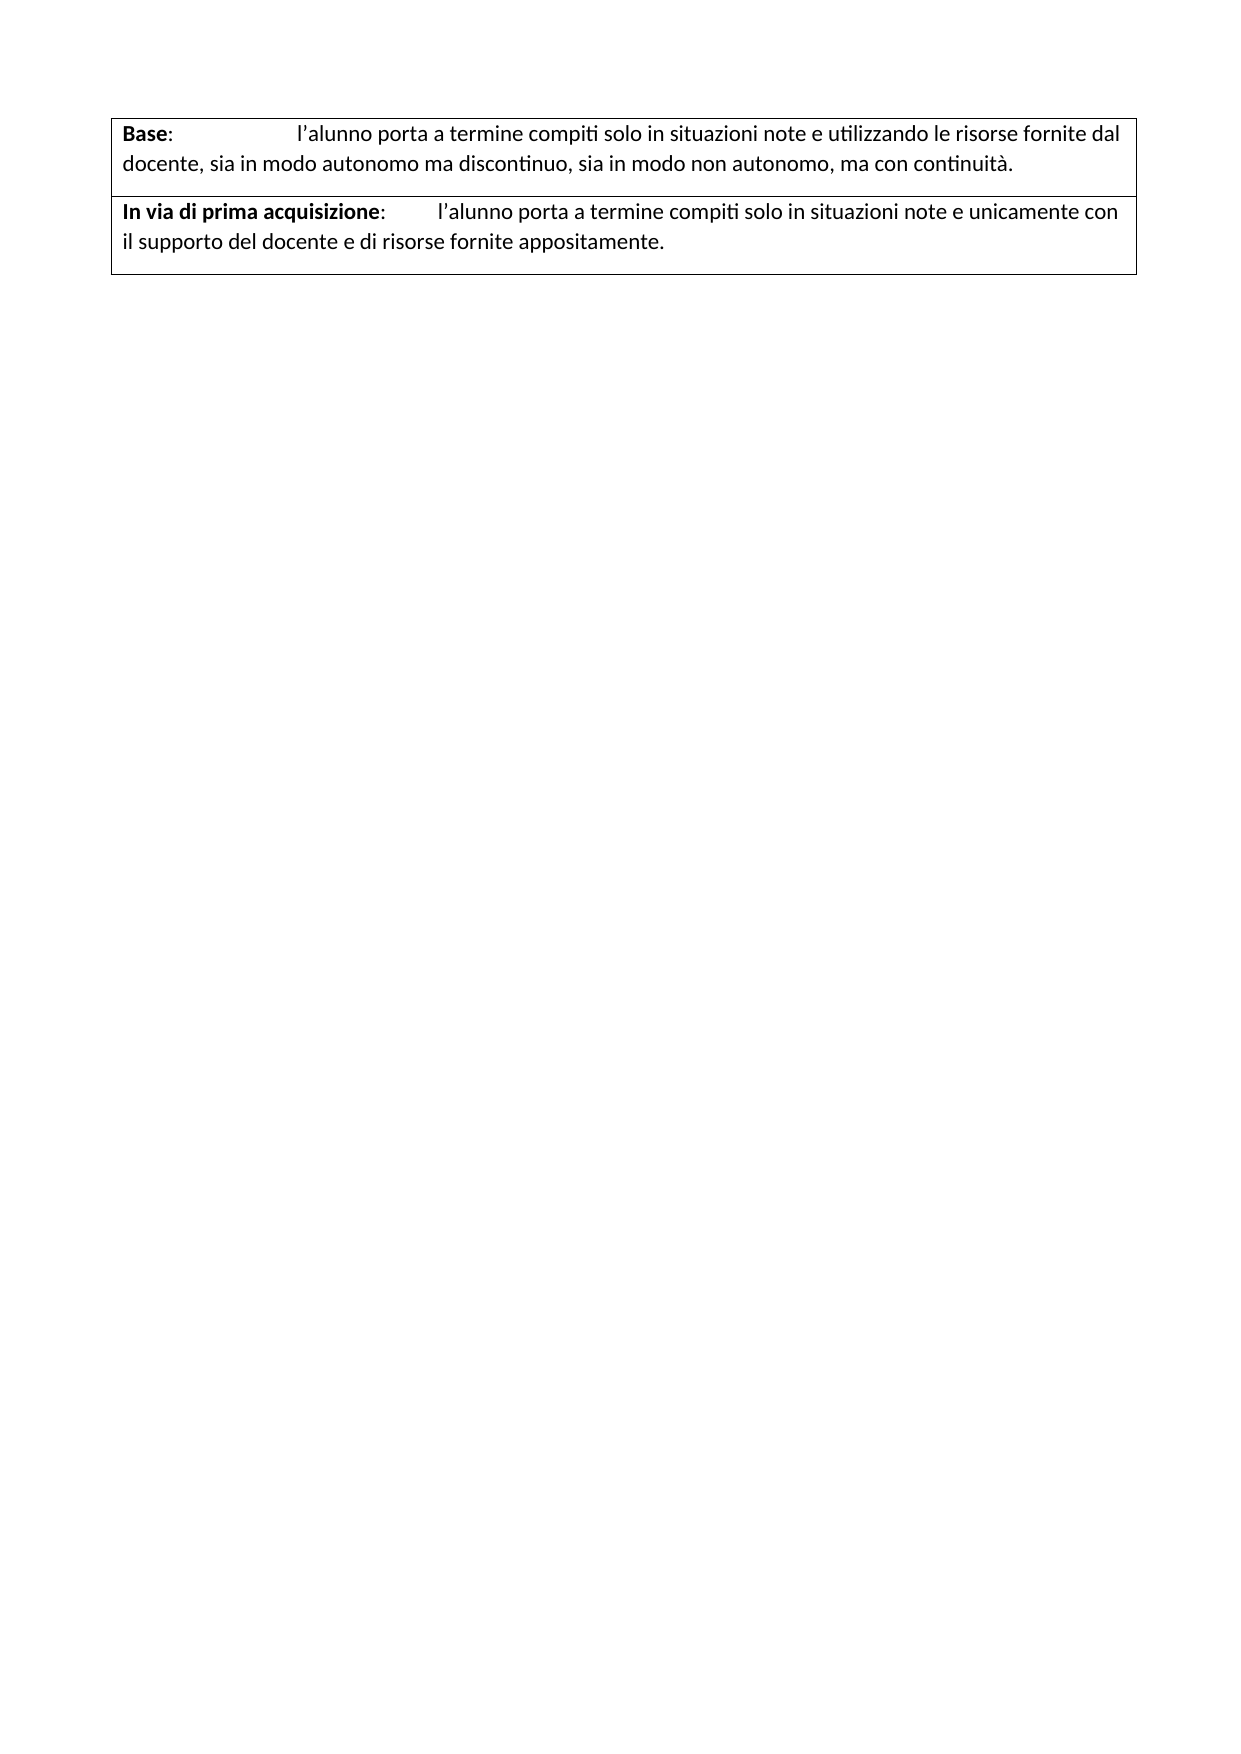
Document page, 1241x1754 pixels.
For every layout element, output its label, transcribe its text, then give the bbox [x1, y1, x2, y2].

table_cell In via di prima acquisizione: l’alunno porta a termine compiti solo in situazioni note e unicamente con il supporto del docente e di risorse fornite appositamente. [112, 197, 1136, 274]
table_cell Base: l’alunno porta a termine compiti solo in situazioni note e utilizzando le risorse fornite dal docente, sia in modo autonomo ma discontinuo, sia in modo non autonomo, ma con continuità. [112, 119, 1136, 196]
